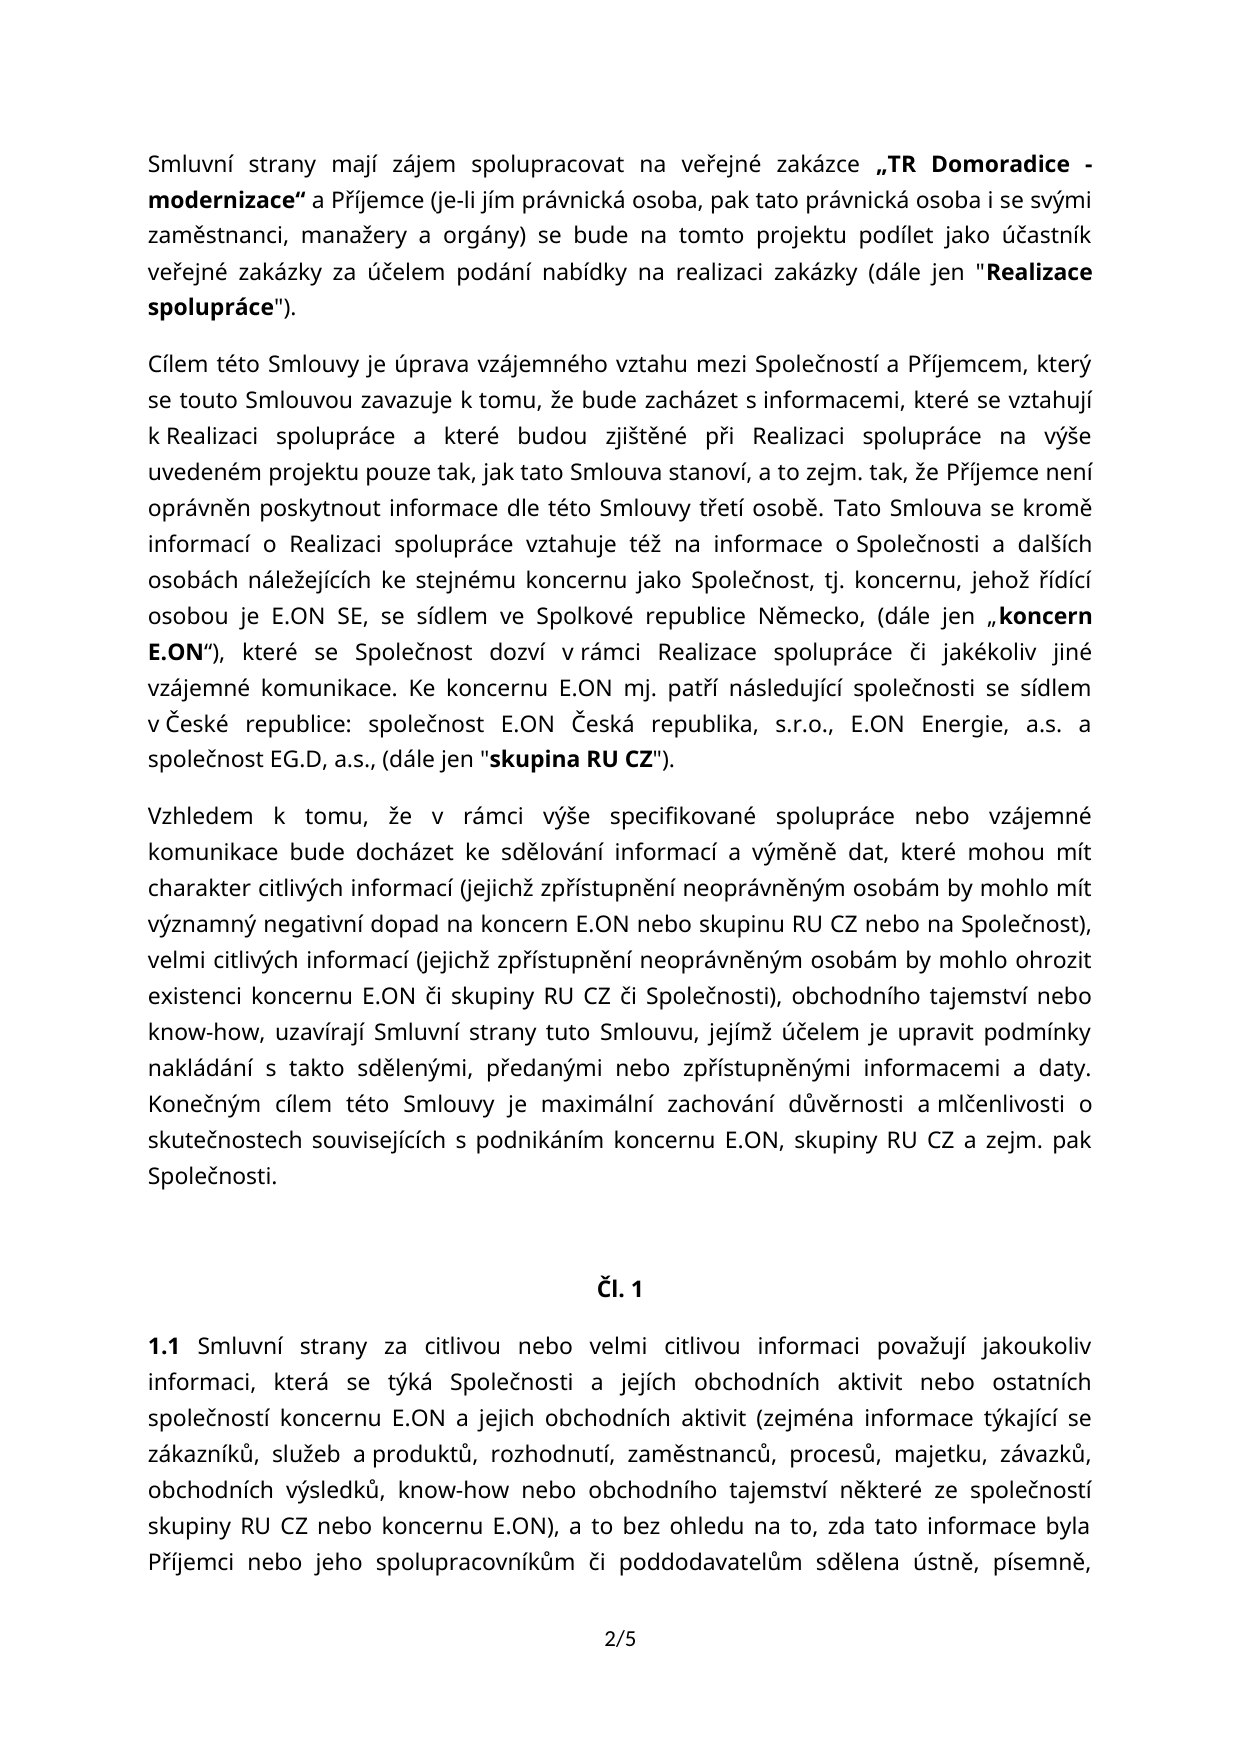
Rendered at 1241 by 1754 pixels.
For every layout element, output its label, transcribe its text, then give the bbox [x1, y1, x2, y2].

text Cílem této Smlouvy je úprava vzájemného vztahu mezi Společností a Příjemcem, který se touto Smlouvou zavazuje k tomu, že bude zacházet s informacemi, které se vztahují k Realizaci spolupráce a které budou zjištěné při Realizaci spolupráce na výše uvedeném projektu pouze tak, jak tato Smlouva stanoví, a to zejm. tak, že Příjemce není oprávněn poskytnout informace dle této Smlouvy třetí osobě. Tato Smlouva se kromě informací o Realizaci spolupráce vztahuje též na informace o Společnosti a dalších osobách náležejících ke stejnému koncernu jako Společnost, tj. koncernu, jehož řídící osobou je E.ON SE, se sídlem ve Spolkové republice Německo, (dále jen „koncern E.ON“), které se Společnost dozví v rámci Realizace spolupráce či jakékoliv jiné vzájemné komunikace. Ke koncernu E.ON mj. patří následující společnosti se sídlem v České republice: společnost E.ON Česká republika, s.r.o., E.ON Energie, a.s. a společnost EG.D, a.s., (dále jen "skupina RU CZ"). [148, 348, 1093, 775]
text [148, 1330, 1093, 1577]
text Čl. 1 [148, 1273, 1093, 1304]
text Smluvní strany mají zájem spolupracovat na veřejné zakázce „TR Domoradice - modernizace“ a Příjemce (je-li jím právnická osoba, pak tato právnická osoba i se svými zaměstnanci, manažery a orgány) se bude na tomto projektu podílet jako účastník veřejné zakázky za účelem podání nabídky na realizaci zakázky (dále jen "Realizace spolupráce"). [148, 148, 1093, 323]
text Vzhledem k tomu, že v rámci výše specifikované spolupráce nebo vzájemné komunikace bude docházet ke sdělování informací a výměně dat, které mohou mít charakter citlivých informací (jejichž zpřístupnění neoprávněným osobám by mohlo mít významný negativní dopad na koncern E.ON nebo skupinu RU CZ nebo na Společnost), velmi citlivých informací (jejichž zpřístupnění neoprávněným osobám by mohlo ohrozit existenci koncernu E.ON či skupiny RU CZ či Společnosti), obchodního tajemství nebo know-how, uzavírají Smluvní strany tuto Smlouvu, jejímž účelem je upravit podmínky nakládání s takto sdělenými, předanými nebo zpřístupněnými informacemi a daty. Konečným cílem této Smlouvy je maximální zachování důvěrnosti a mlčenlivosti o skutečnostech souvisejících s podnikáním koncernu E.ON, skupiny RU CZ a zejm. pak Společnosti. [148, 800, 1093, 1191]
